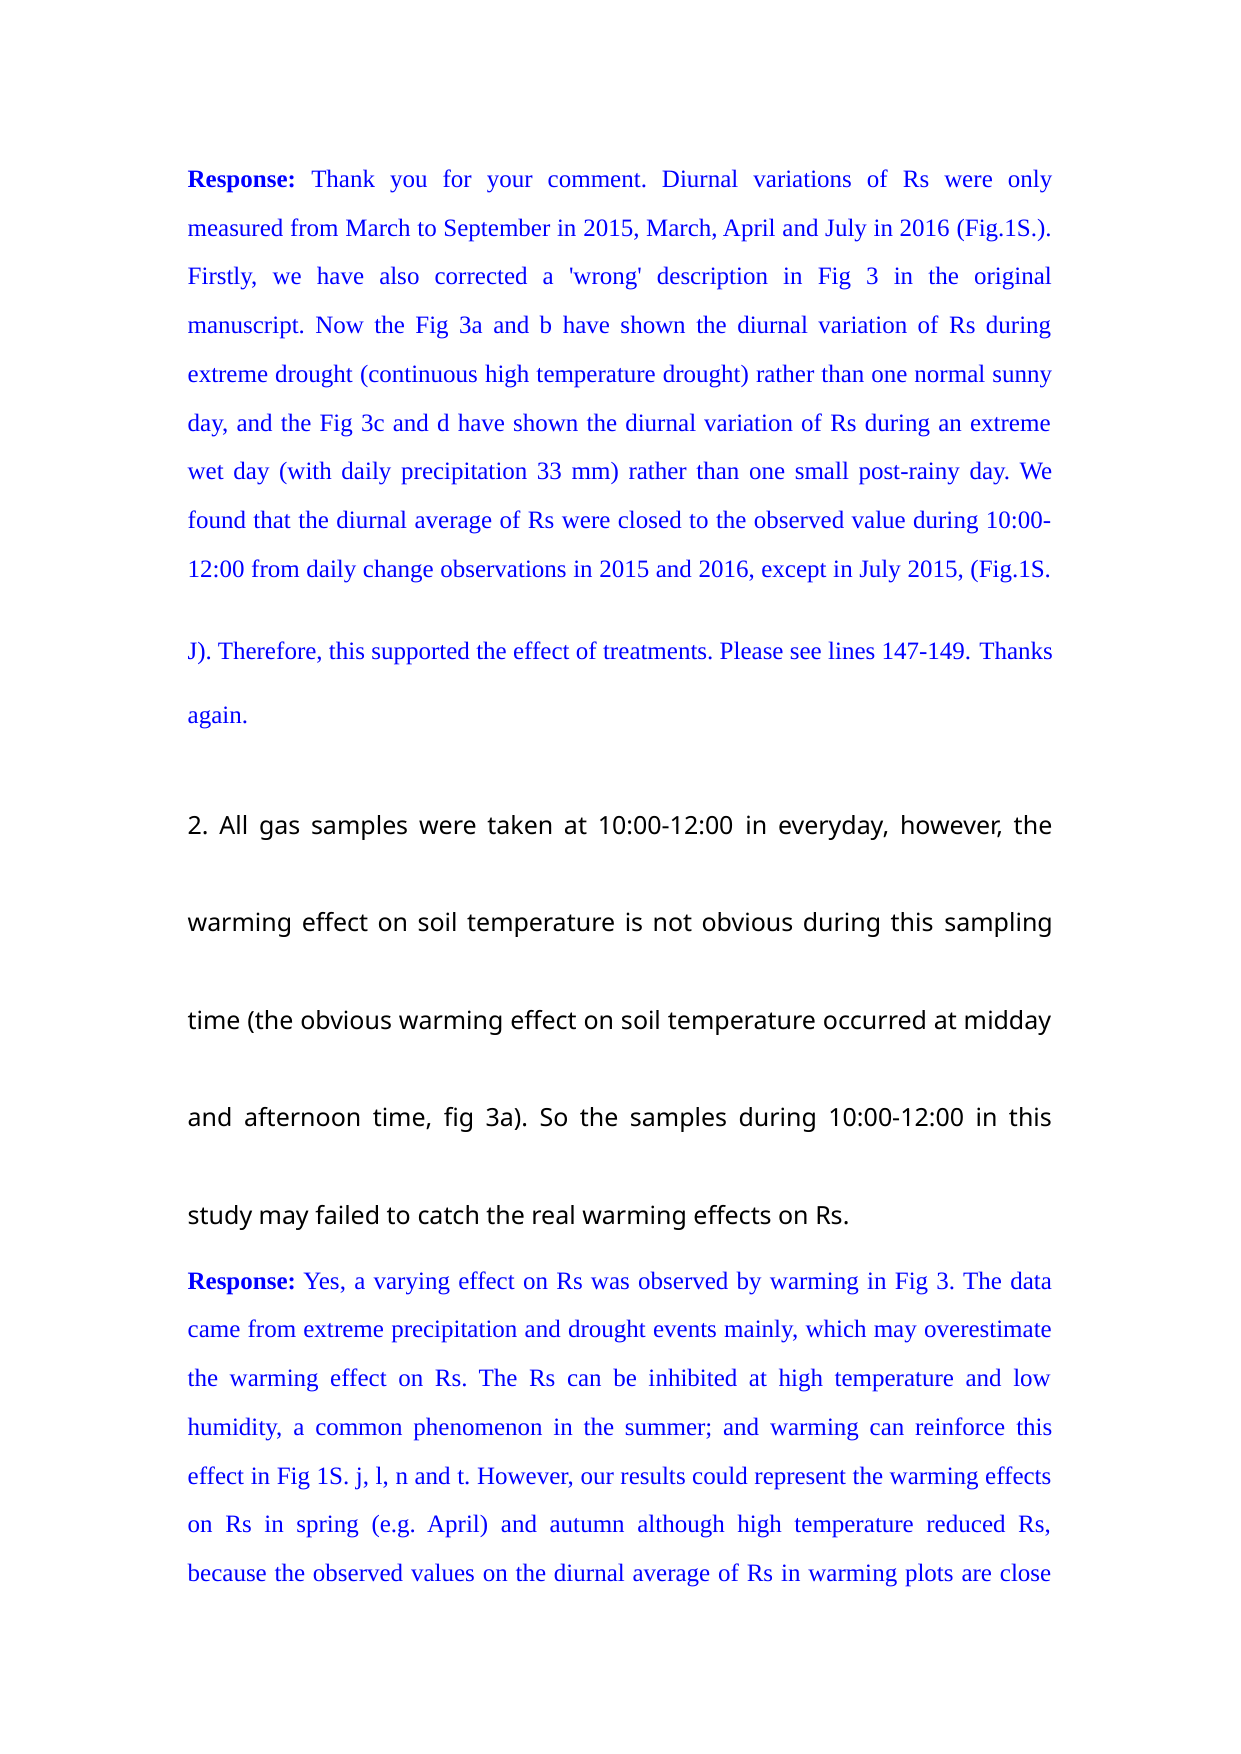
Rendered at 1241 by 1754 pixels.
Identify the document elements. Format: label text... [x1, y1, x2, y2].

text 2. All gas samples were taken at 10:00-12:00 in everyday, however, the warming effect on soil temperature is not obvious during this sampling time (the obvious warming effect on soil temperature occurred at midday and afternoon time, fig 3a). So the samples during 10:00-12:00 in this study may failed to catch the real warming effects on Rs. [187, 792, 1053, 1247]
text Response: Thank you for your comment. Diurnal variations of Rs were only measured from March to September in 2015, March, April and July in 2016 (Fig.1S.). Firstly, we have also corrected a 'wrong' description in Fig 3 in the original manuscript. Now the Fig 3a and b have shown the diurnal variation of Rs during extreme drought (continuous high temperature drought) rather than one normal sunny day, and the Fig 3c and d have shown the diurnal variation of Rs during an extreme wet day (with daily precipitation 33 mm) rather than one small post-rainy day. We found that the diurnal average of Rs were closed to the observed value during 10:00-12:00 from daily change observations in 2015 and 2016, except in July 2015, (Fig.1S. J). Therefore, this supported the effect of treatments. Please see lines 147-149. Thanks again. [187, 162, 1053, 731]
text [187, 1264, 1053, 1589]
